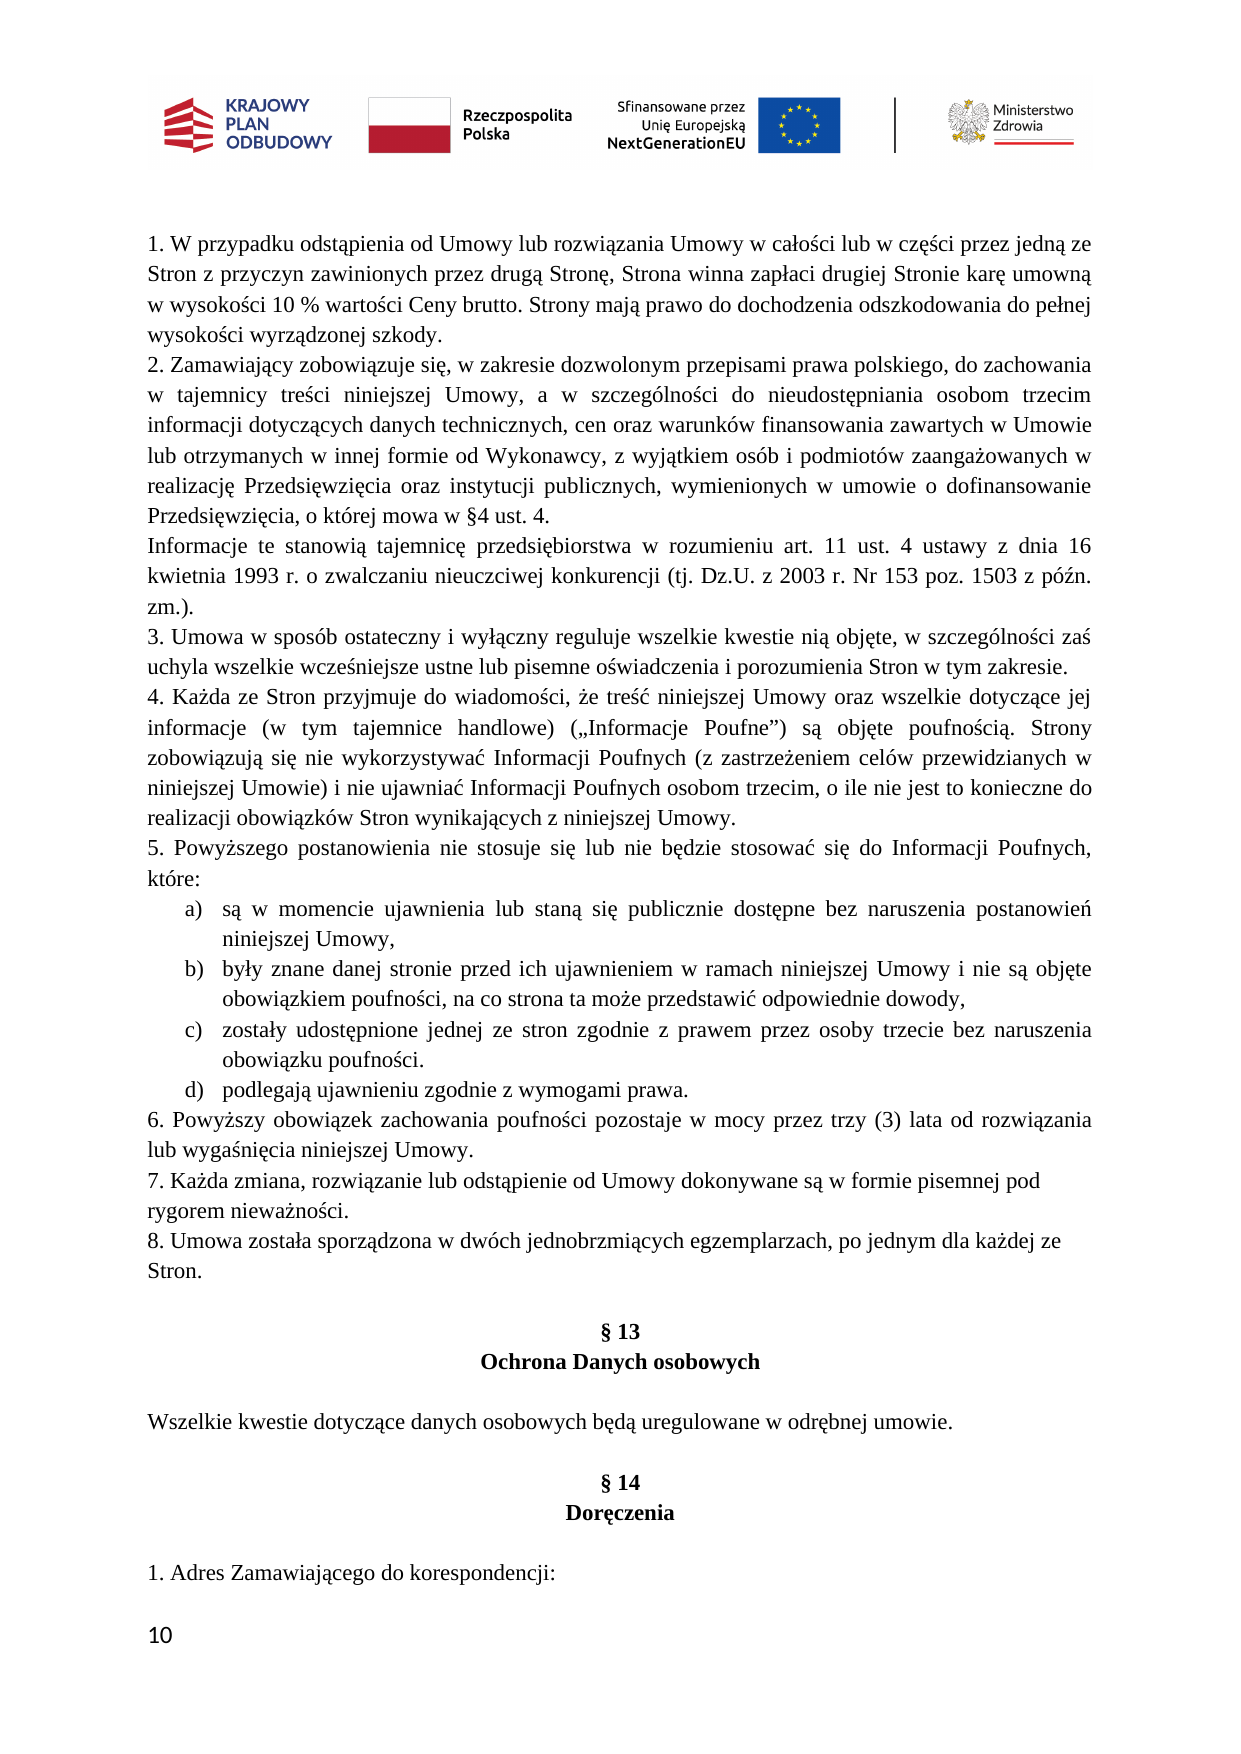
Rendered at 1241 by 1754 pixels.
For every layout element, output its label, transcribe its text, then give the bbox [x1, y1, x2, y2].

text 8. Umowa została sporządzona w dwóch jednobrzmiących egzemplarzach, po jednym dla każdej ze Stron. [147, 1227, 1093, 1284]
list zostały udostępnione jednej ze stron zgodnie z prawem przez osoby trzecie bez naruszenia obowiązku poufności. [184, 1016, 1093, 1072]
text Informacje te stanowią tajemnicę przedsiębiorstwa w rozumieniu art. 11 ust. 4 ustawy z dnia 16 kwietnia 1993 r. o zwalczaniu nieuczciwej konkurencji (tj. Dz.U. z 2003 r. Nr 153 poz. 1503 z późn. zm.). [147, 532, 1093, 619]
picture [147, 75, 1093, 170]
text Ochrona Danych osobowych [147, 1348, 1093, 1374]
text 2. Zamawiający zobowiązuje się, w zakresie dozwolonym przepisami prawa polskiego, do zachowania w tajemnicy treści niniejszej Umowy, a w szczególności do nieudostępniania osobom trzecim informacji dotyczących danych technicznych, cen oraz warunków finansowania zawartych w Umowie lub otrzymanych w innej formie od Wykonawcy, z wyjątkiem osób i podmiotów zaangażowanych w realizację Przedsięwzięcia oraz instytucji publicznych, wymienionych w umowie o dofinansowanie Przedsięwzięcia, o której mowa w §4 ust. 4. [147, 351, 1093, 528]
text Doręczenia [147, 1499, 1093, 1525]
text 7. Każda zmiana, rozwiązanie lub odstąpienie od Umowy dokonywane są w formie pisemnej pod rygorem nieważności. [147, 1167, 1093, 1223]
text 1. Adres Zamawiającego do korespondencji: [147, 1559, 1093, 1586]
list podlegają ujawnieniu zgodnie z wymogami prawa. [184, 1076, 1093, 1102]
text 1. W przypadku odstąpienia od Umowy lub rozwiązania Umowy w całości lub w części przez jedną ze Stron z przyczyn zawinionych przez drugą Stronę, Strona winna zapłaci drugiej Stronie karę umowną w wysokości 10 % wartości Ceny brutto. Strony mają prawo do dochodzenia odszkodowania do pełnej wysokości wyrządzonej szkody. [147, 230, 1093, 347]
list są w momencie ujawnienia lub staną się publicznie dostępne bez naruszenia postanowień niniejszej Umowy, [184, 895, 1093, 951]
text 3. Umowa w sposób ostateczny i wyłączny reguluje wszelkie kwestie nią objęte, w szczególności zaś uchyla wszelkie wcześniejsze ustne lub pisemne oświadczenia i porozumienia Stron w tym zakresie. [147, 623, 1093, 679]
text § 14 [147, 1469, 1093, 1495]
text 4. Każda ze Stron przyjmuje do wiadomości, że treść niniejszej Umowy oraz wszelkie dotyczące jej informacje (w tym tajemnice handlowe) („Informacje Poufne”) są objęte poufnością. Strony zobowiązują się nie wykorzystywać Informacji Poufnych (z zastrzeżeniem celów przewidzianych w niniejszej Umowie) i nie ujawniać Informacji Poufnych osobom trzecim, o ile nie jest to konieczne do realizacji obowiązków Stron wynikających z niniejszej Umowy. [147, 683, 1093, 831]
text § 13 [147, 1318, 1093, 1344]
text Wszelkie kwestie dotyczące danych osobowych będą uregulowane w odrębnej umowie. [147, 1408, 1093, 1435]
list były znane danej stronie przed ich ujawnieniem w ramach niniejszej Umowy i nie są objęte obowiązkiem poufności, na co strona ta może przedstawić odpowiednie dowody, [184, 955, 1093, 1012]
text 5. Powyższego postanowienia nie stosuje się lub nie będzie stosować się do Informacji Poufnych, które: [147, 834, 1093, 891]
text 6. Powyższy obowiązek zachowania poufności pozostaje w mocy przez trzy (3) lata od rozwiązania lub wygaśnięcia niniejszej Umowy. [147, 1106, 1093, 1163]
